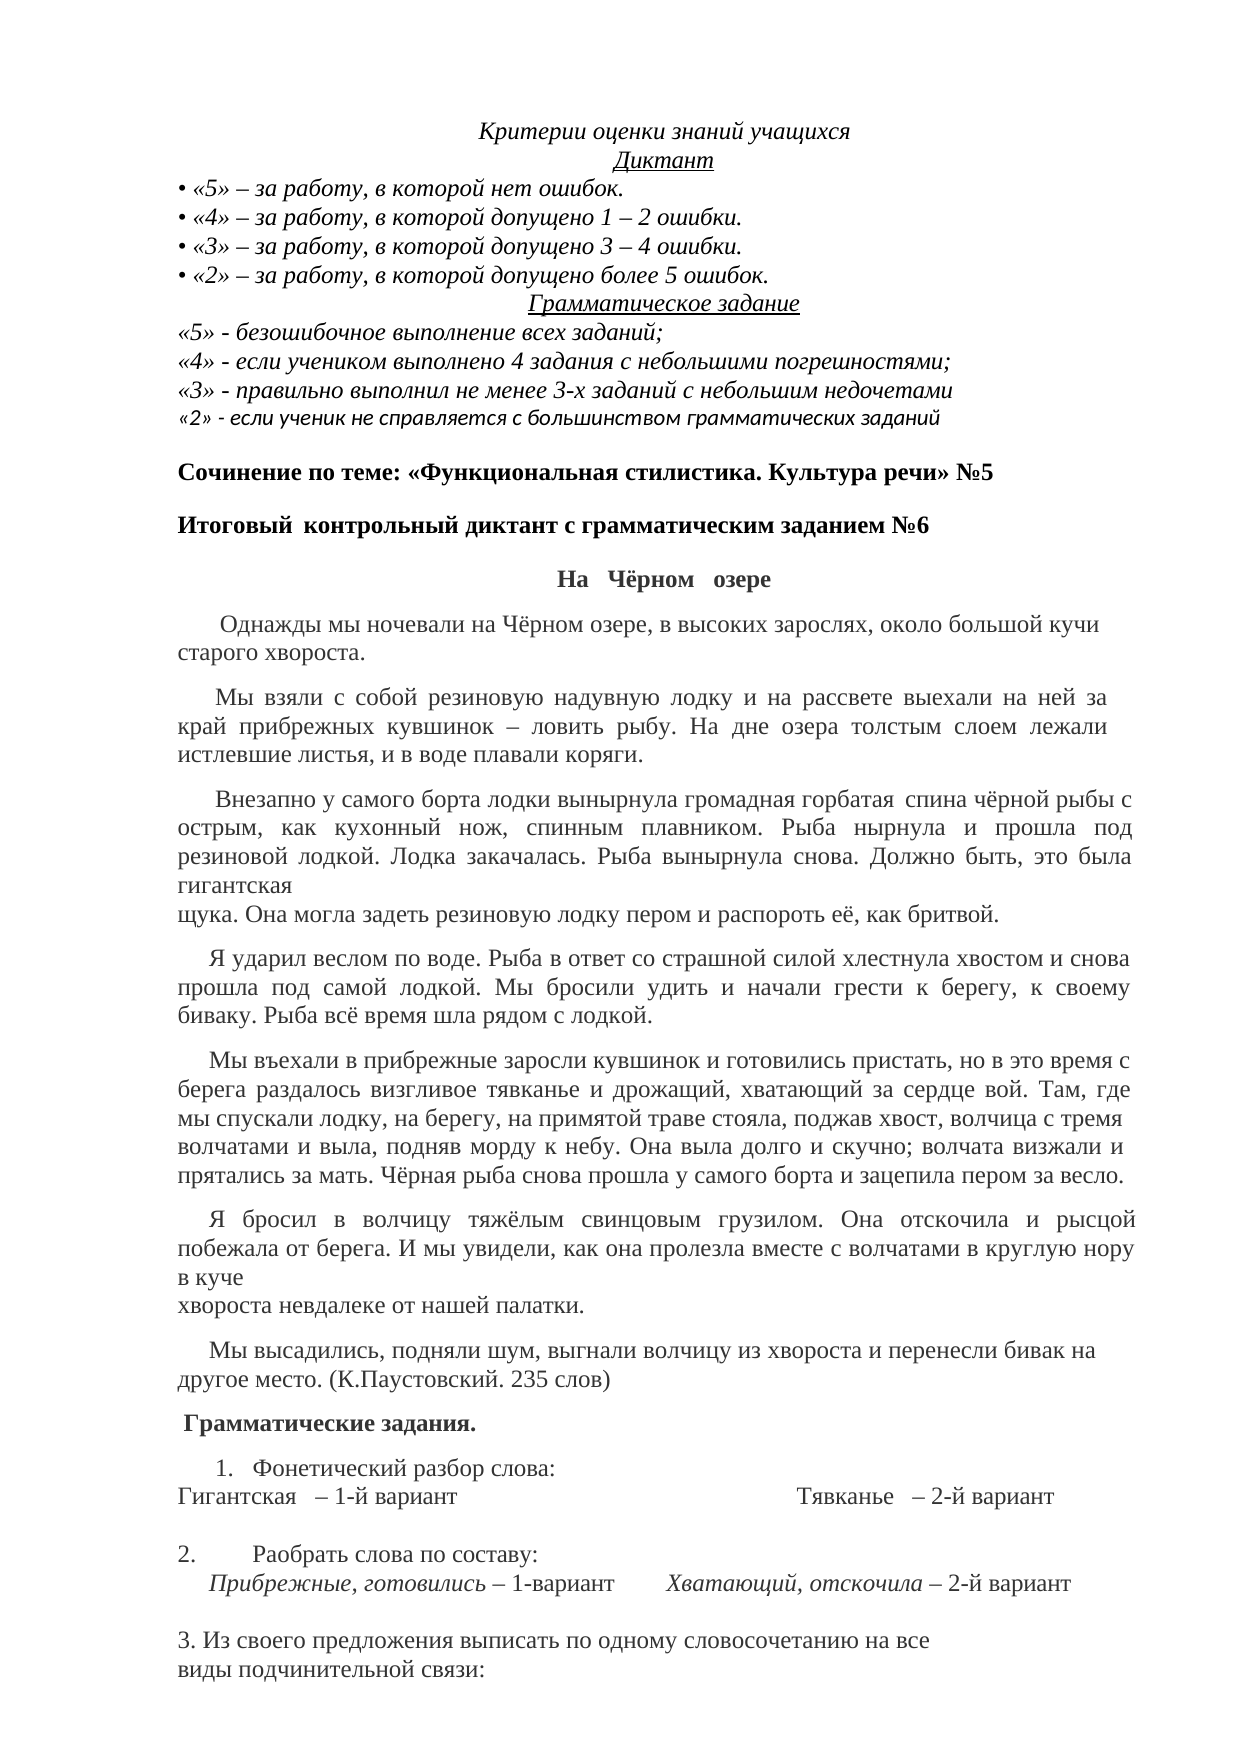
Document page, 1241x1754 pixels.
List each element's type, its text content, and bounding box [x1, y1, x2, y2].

text Мы въехали в прибрежные заросли кувшинок и готовились пристать, но в это время с берега раздалось визгливое тявканье и дрожащий, хватающий за сердце вой. Там, где мы спускали лодку, на берегу, на примятой траве стояла, поджав хвост, волчица с тремя [177, 1045, 1131, 1131]
text «5» - безошибочное выполнение всех заданий; [177, 317, 1152, 346]
list «2» – за работу, в которой допущено более 5 ошибок. [177, 260, 1152, 288]
text щука. Она могла задеть резиновую лодку пером и распороть её, как бритвой. [177, 899, 1152, 928]
text Мы высадились, подняли шум, выгнали волчицу из хвороста и перенесли бивак на другое место. (К.Паустовский. 235 слов) [177, 1335, 1096, 1393]
text «3» - правильно выполнил не менее 3-х заданий с небольшим недочетами [177, 375, 1152, 403]
text Однажды мы ночевали на Чёрном озере, в высоких зарослях, около большой кучи старого хвороста. [177, 609, 1099, 666]
text Я ударил веслом по воде. Рыба в ответ со страшной силой хлестнула хвостом и снова прошла под самой лодкой. Мы бросили удить и начали грести к берегу, к своему биваку. Рыба всё время шла рядом с лодкой. [177, 943, 1131, 1029]
text Критерии оценки знаний учащихся Диктант [478, 116, 944, 173]
text хвороста невдалеке от нашей палатки. [177, 1291, 1152, 1319]
list «5» – за работу, в которой нет ошибок. [177, 173, 1152, 202]
text «4» - если учеником выполнено 4 задания с небольшими погрешностями; [177, 346, 1152, 375]
text Грамматическое задание [528, 288, 1152, 317]
text «2» - если ученик не справляется с большинством грамматических заданий [177, 403, 1152, 432]
list Из своего предложения выписать по одному словосочетанию на все виды подчинительной связи: [177, 1625, 990, 1683]
text Я бросил в волчицу тяжёлым свинцовым грузилом. Она отскочила и рысцой побежала от берега. И мы увидели, как она пролезла вместе с волчатами в круглую нору в куче [177, 1204, 1136, 1291]
subtitle Сочинение по теме: «Функциональная стилистика. Культура речи» №5 Итоговый контрольный диктант с грамматическим заданием №6 [177, 457, 1103, 539]
text волчатами и выла, подняв морду к небу. Она выла долго и скучно; волчата визжали и прятались за мать. Чёрная рыба снова прошла у самого борта и зацепила пером за весло. [177, 1131, 1125, 1189]
text На Чёрном озере [557, 564, 1152, 593]
text Мы взяли с собой резиновую надувную лодку и на рассвете выехали на ней за край прибрежных кувшинок – ловить рыбу. На дне озера толстым слоем лежали истлевшие листья, и в воде плавали коряги. [177, 682, 1108, 768]
text Грамматические задания. [183, 1408, 1152, 1437]
list Фонетический разбор слова: [215, 1453, 1152, 1481]
text Прибрежные, готовились – 1-вариант Хватающий, отскочила – 2-й вариант [208, 1568, 1152, 1596]
list «3» – за работу, в которой допущено 3 – 4 ошибки. [177, 231, 1152, 260]
list Раобрать слова по составу: [177, 1539, 1152, 1568]
text Гигантская – 1-й вариант Тявканье – 2-й вариант [177, 1481, 1152, 1510]
list «4» – за работу, в которой допущено 1 – 2 ошибки. [177, 202, 1152, 231]
text Внезапно у самого борта лодки вынырнула громадная горбатая спина чёрной рыбы с острым, как кухонный нож, спинным плавником. Рыба нырнула и прошла под резиновой лодкой. Лодка закачалась. Рыба вынырнула снова. Должно быть, это была гигантская [177, 784, 1133, 899]
